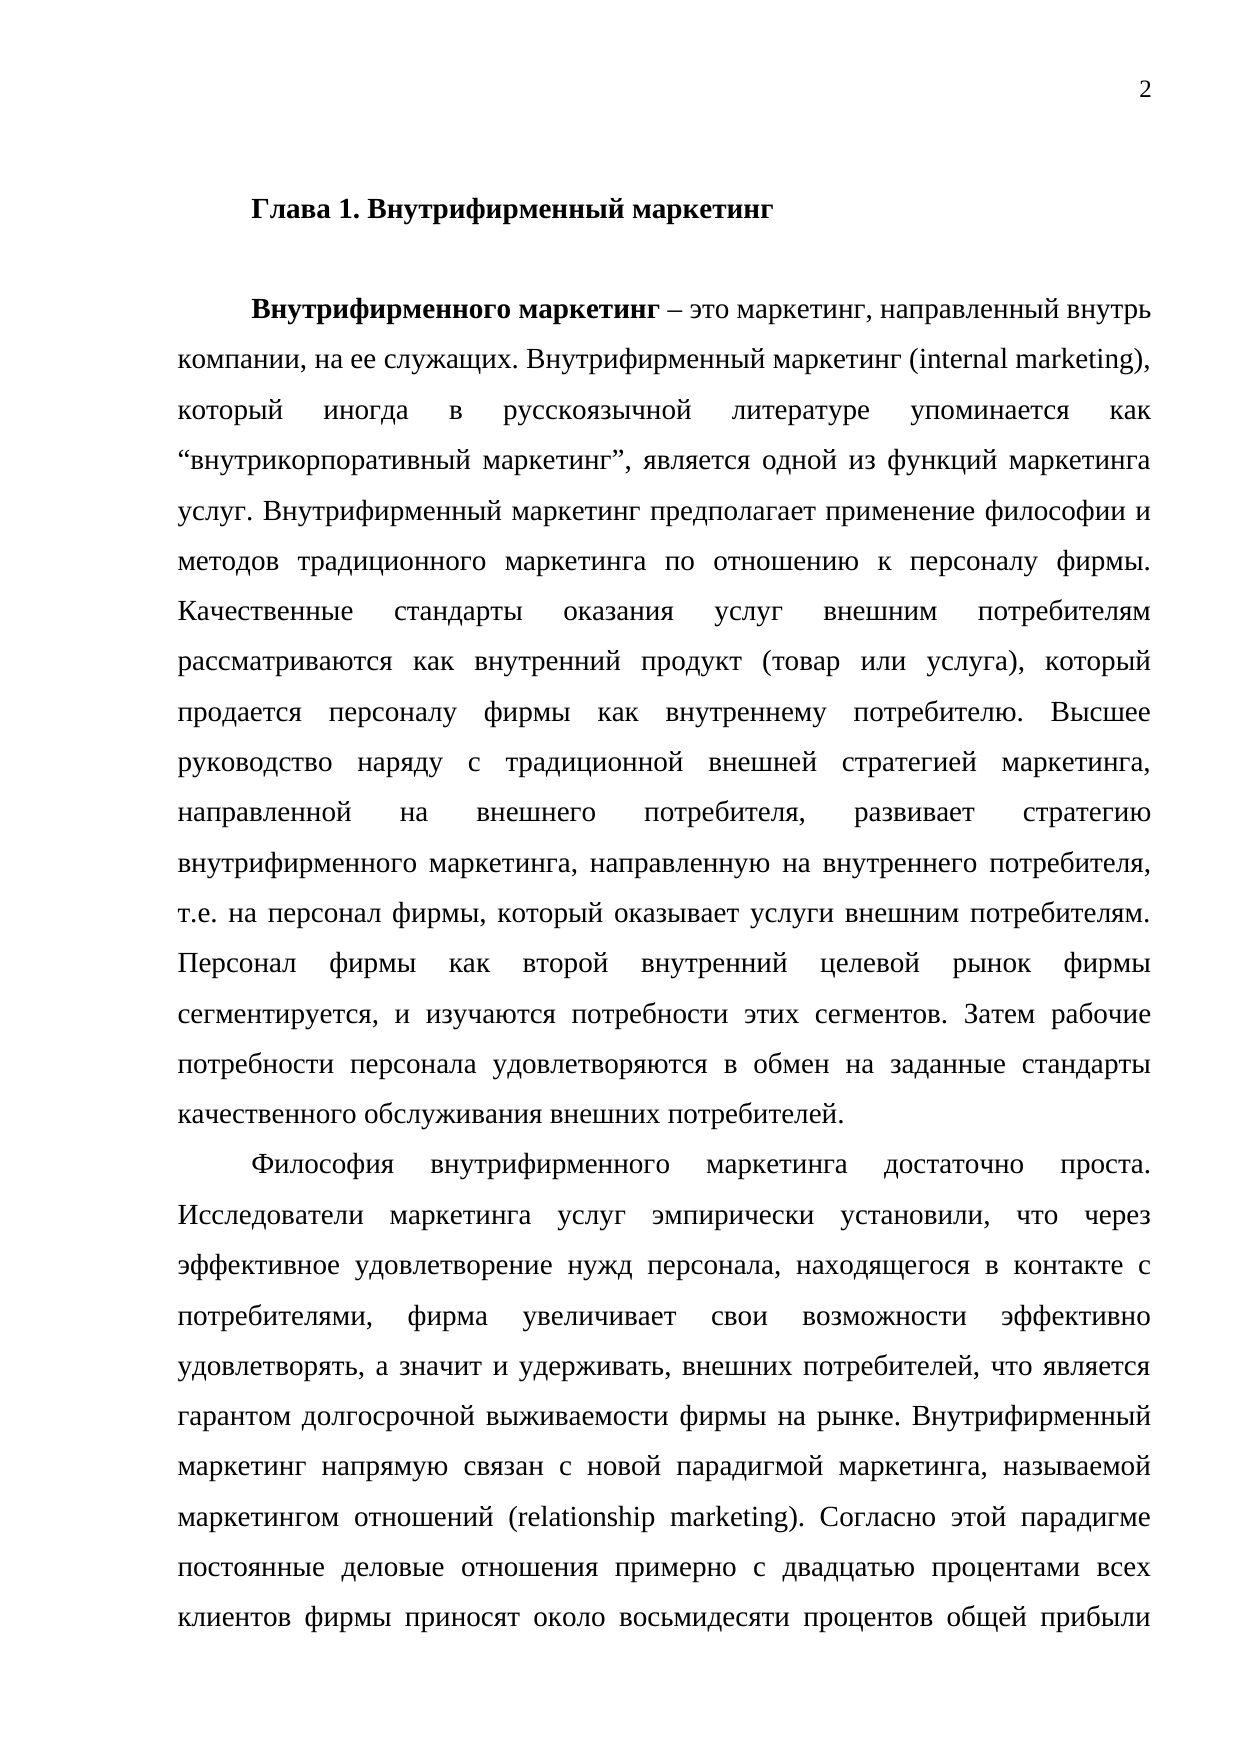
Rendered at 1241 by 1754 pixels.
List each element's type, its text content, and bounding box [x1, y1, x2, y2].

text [177, 1147, 1152, 1633]
text Внутрифирменного маркетинг – это маркетинг, направленный внутрь компании, на ее служащих. Внутрифирменный маркетинг (internal marketing), который иногда в русскоязычной литературе упоминается как “внутрикорпоративный маркетинг”, является одной из функций маркетинга услуг. Внутрифирменный маркетинг предполагает применение философии и методов традиционного маркетинга по отношению к персоналу фирмы. Качественные стандарты оказания услуг внешним потребителям рассматриваются как внутренний продукт (товар или услуга), который продается персоналу фирмы как внутреннему потребителю. Высшее руководство наряду с традиционной внешней стратегией маркетинга, направленной на внешнего потребителя, развивает стратегию внутрифирменного маркетинга, направленную на внутреннего потребителя, т.е. на персонал фирмы, который оказывает услуги внешним потребителям. Персонал фирмы как второй внутренний целевой рынок фирмы сегментируется, и изучаются потребности этих сегментов. Затем рабочие потребности персонала удовлетворяются в обмен на заданные стандарты качественного обслуживания внешних потребителей. [177, 291, 1152, 1130]
text Глава 1. Внутрифирменный маркетинг [177, 191, 1152, 224]
